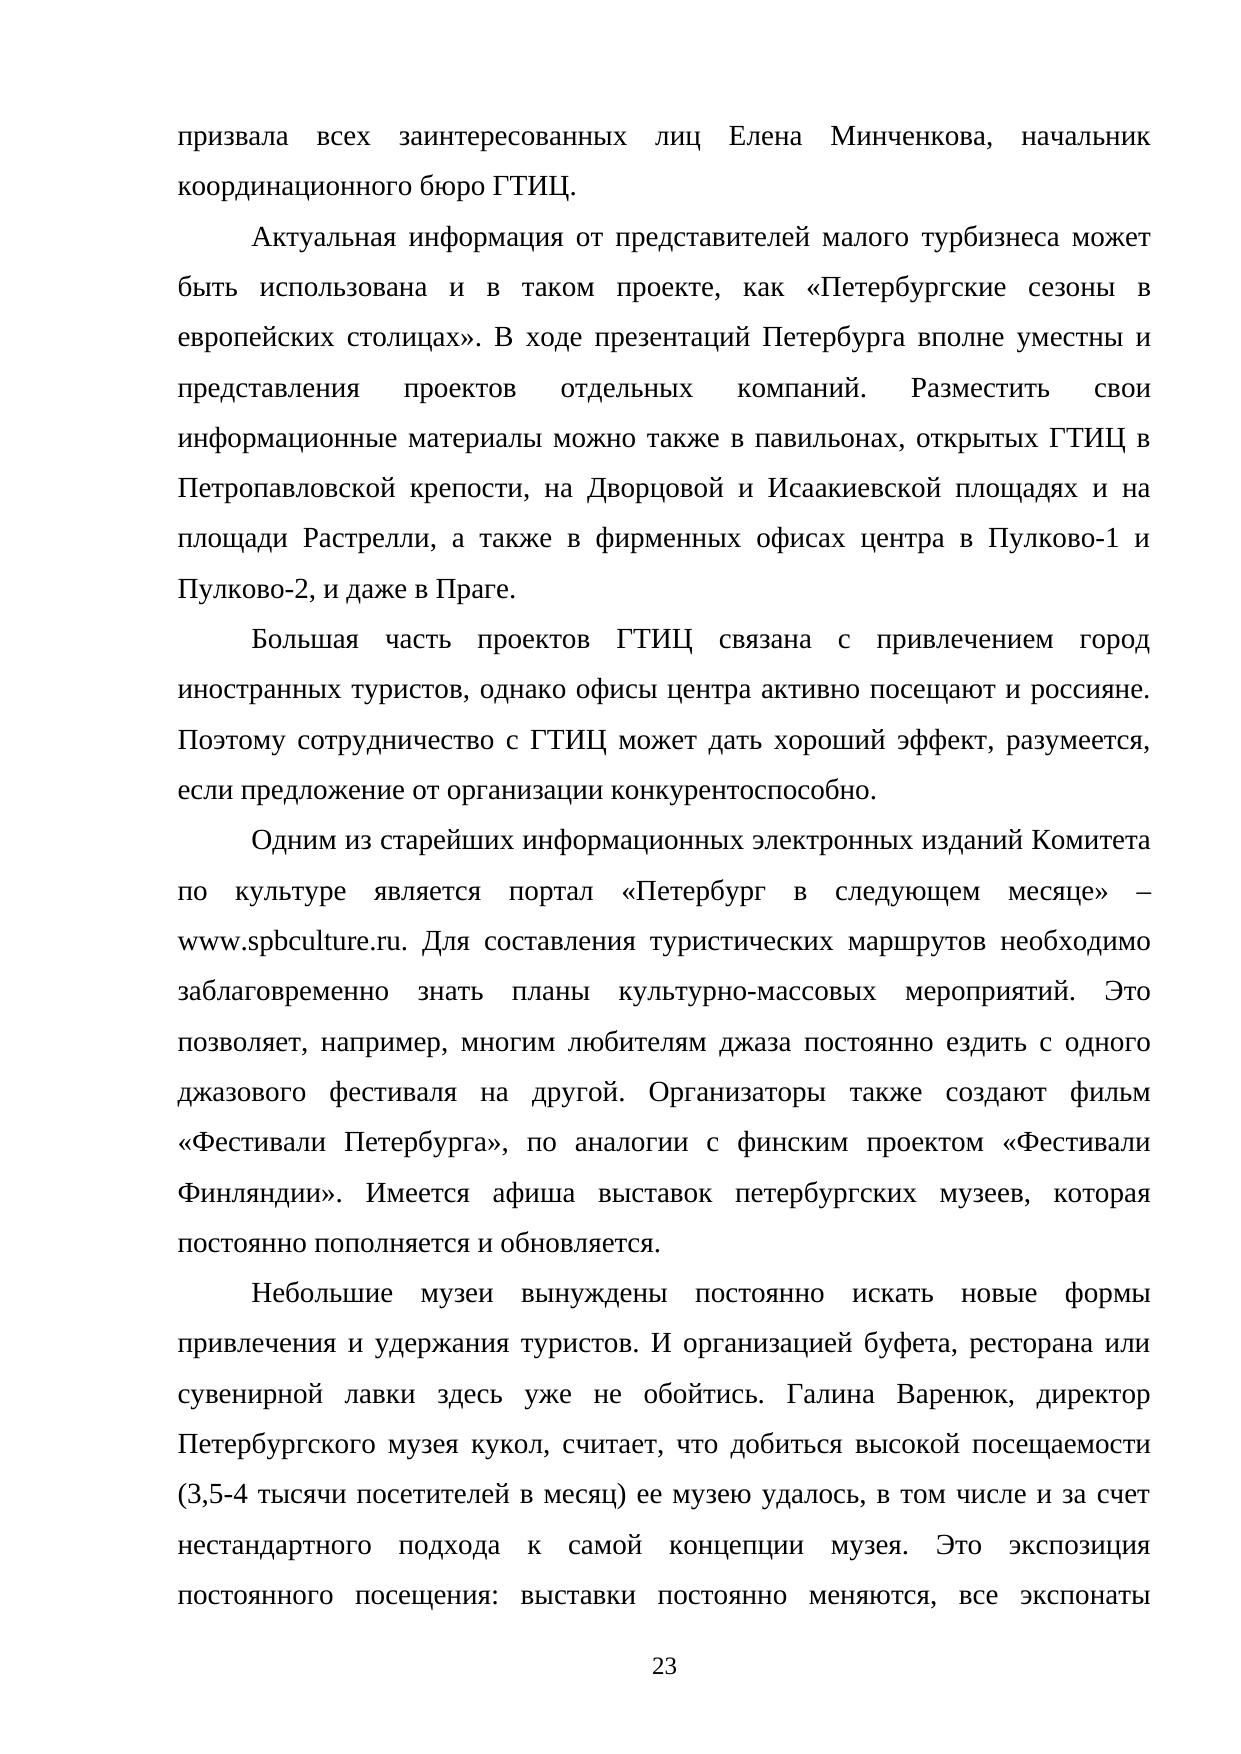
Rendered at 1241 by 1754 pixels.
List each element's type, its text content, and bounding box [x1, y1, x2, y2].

text Одним из старейших информационных электронных изданий Комитета по культуре является портал «Петербург в следующем месяце» – www.spbculture.ru. Для составления туристических маршрутов необходимо заблаговременно знать планы культурно-массовых мероприятий. Это позволяет, например, многим любителям джаза постоянно ездить с одного джазового фестиваля на другой. Организаторы также создают фильм «Фестивали Петербурга», по аналогии с финским проектом «Фестивали Финляндии». Имеется афиша выставок петербургских музеев, которая постоянно пополняется и обновляется. [177, 822, 1152, 1258]
text Актуальная информация от представителей малого турбизнеса может быть использована и в таком проекте, как «Петербургские сезоны в европейских столицах». В ходе презентаций Петербурга вполне уместны и представления проектов отдельных компаний. Разместить свои информационные материалы можно также в павильонах, открытых ГТИЦ в Петропавловской крепости, на Дворцовой и Исаакиевской площадях и на площади Растрелли, а также в фирменных офисах центра в Пулково-1 и Пулково-2, и даже в Праге. [177, 219, 1152, 604]
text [177, 1275, 1152, 1611]
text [177, 118, 1152, 202]
text Большая часть проектов ГТИЦ связана с привлечением город иностранных туристов, однако офисы центра активно посещают и россияне. Поэтому сотрудничество с ГТИЦ может дать хороший эффект, разумеется, если предложение от организации конкурентоспособно. [177, 621, 1152, 806]
